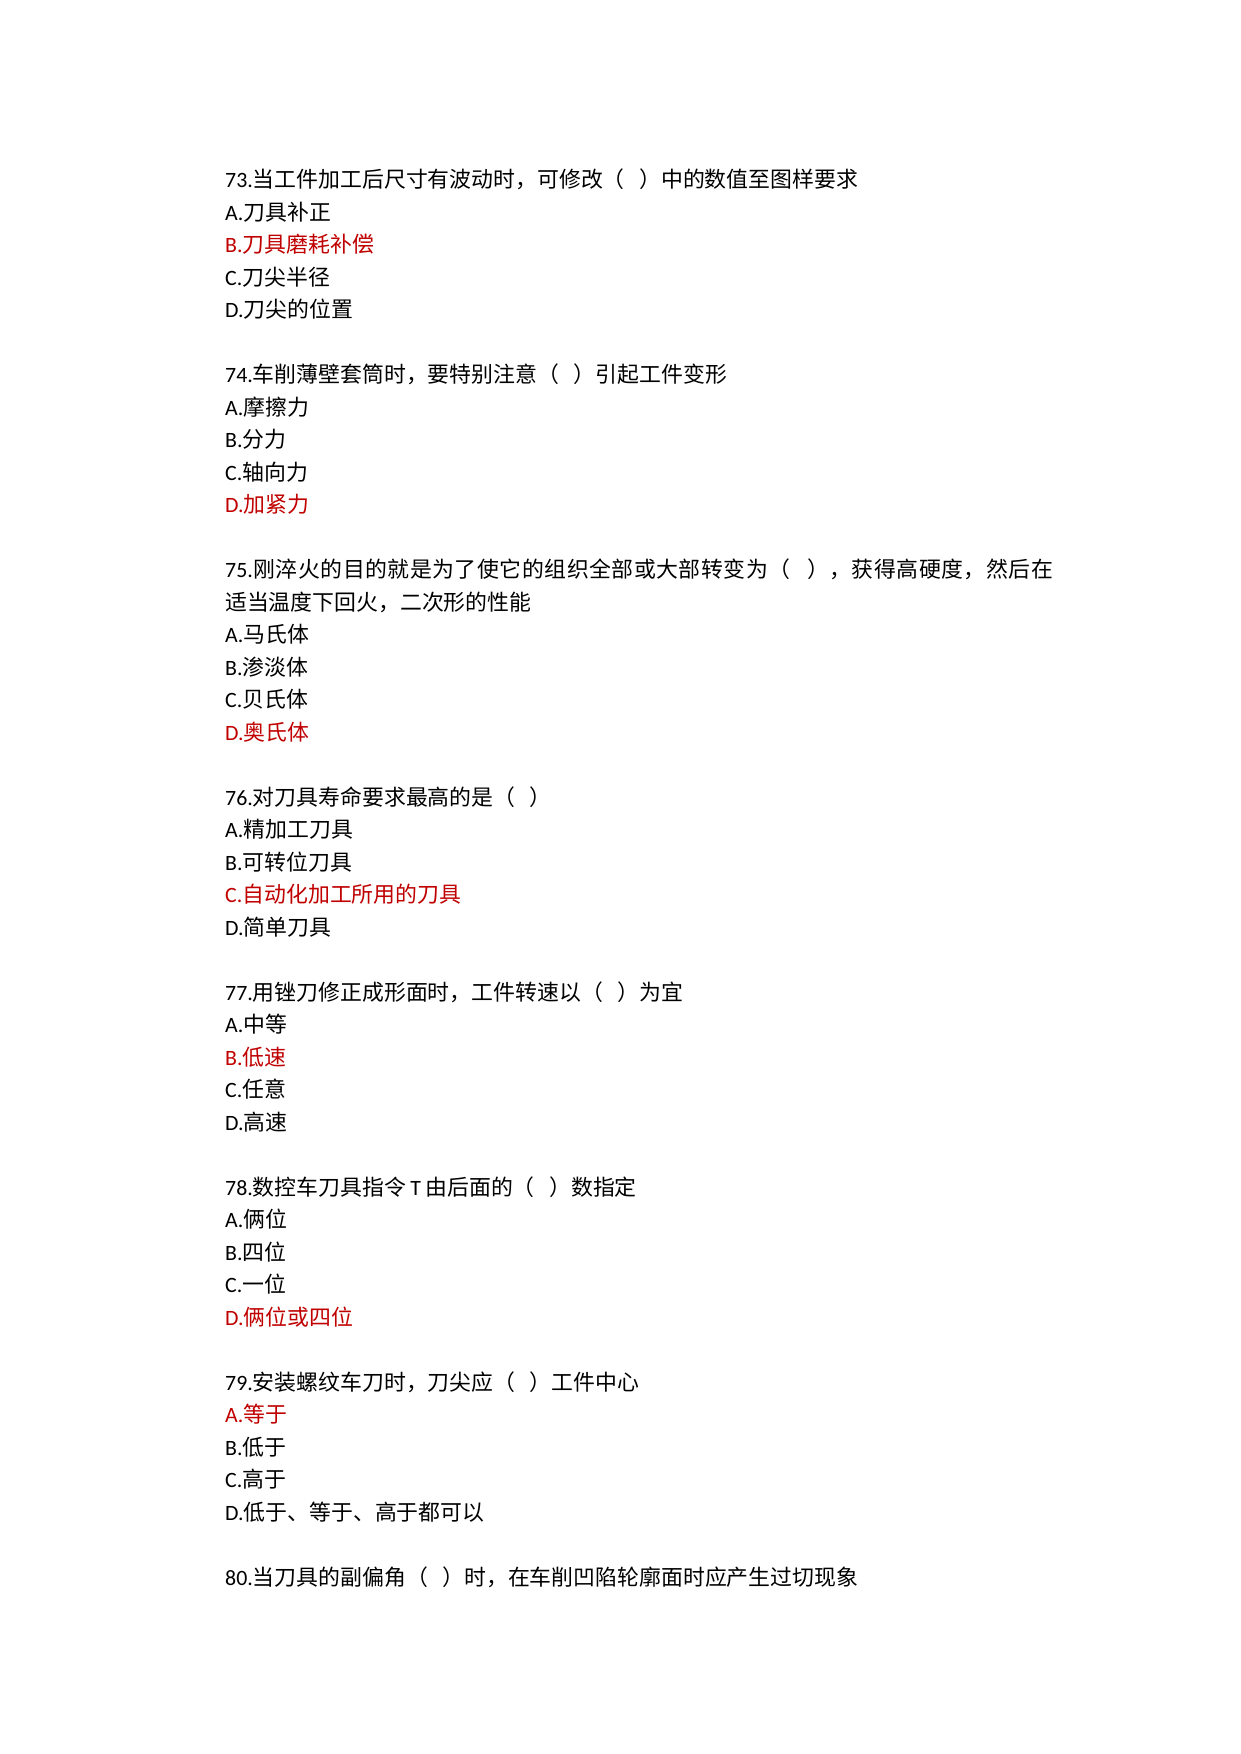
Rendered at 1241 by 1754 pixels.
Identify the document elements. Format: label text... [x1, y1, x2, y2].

list B.低速 [225, 1039, 1053, 1072]
list 79.安装螺纹车刀时，刀尖应（ ）工件中心 [225, 1364, 1053, 1397]
list C.刀尖半径 [225, 259, 1053, 292]
list C.一位 [225, 1267, 1053, 1299]
list 76.对刀具寿命要求最高的是（ ） [225, 779, 1053, 812]
list B.渗淡体 [225, 649, 1053, 682]
list D.简单刀具 [225, 909, 1053, 942]
list 77.用锉刀修正成形面时，工件转速以（ ）为宜 [225, 974, 1053, 1007]
list D.俩位或四位 [225, 1299, 1053, 1332]
list C.自动化加工所用的刀具 [225, 877, 1053, 909]
list A.俩位 [225, 1202, 1053, 1234]
list A.中等 [225, 1007, 1053, 1039]
list A.精加工刀具 [225, 812, 1053, 844]
list 74.车削薄壁套筒时，要特别注意（ ）引起工件变形 [225, 357, 1053, 389]
list 75.刚淬火的目的就是为了使它的组织全部或大部转变为（ ），获得高硬度，然后在适当温度下回火，二次形的性能 [225, 552, 1053, 617]
list D.低于、等于、高于都可以 [225, 1494, 1053, 1527]
list 78.数控车刀具指令T由后面的（ ）数指定 [225, 1169, 1053, 1202]
list D.刀尖的位置 [225, 292, 1053, 324]
list A.摩擦力 [225, 389, 1053, 422]
list D.加紧力 [225, 487, 1053, 519]
list A.刀具补正 [225, 194, 1053, 227]
list 73.当工件加工后尺寸有波动时，可修改（ ）中的数值至图样要求 [225, 162, 1053, 194]
list A.马氏体 [225, 617, 1053, 649]
list C.高于 [225, 1462, 1053, 1494]
list B.分力 [225, 422, 1053, 454]
list B.可转位刀具 [225, 844, 1053, 877]
list B.低于 [225, 1429, 1053, 1462]
list B.刀具磨耗补偿 [225, 227, 1053, 259]
list C.任意 [225, 1072, 1053, 1104]
list C.轴向力 [225, 454, 1053, 487]
list D.高速 [225, 1104, 1053, 1137]
list 80.当刀具的副偏角（ ）时，在车削凹陷轮廓面时应产生过切现象 [225, 1559, 1053, 1592]
list C.贝氏体 [225, 682, 1053, 714]
list D.奥氏体 [225, 714, 1053, 747]
list A.等于 [225, 1397, 1053, 1429]
list B.四位 [225, 1234, 1053, 1267]
